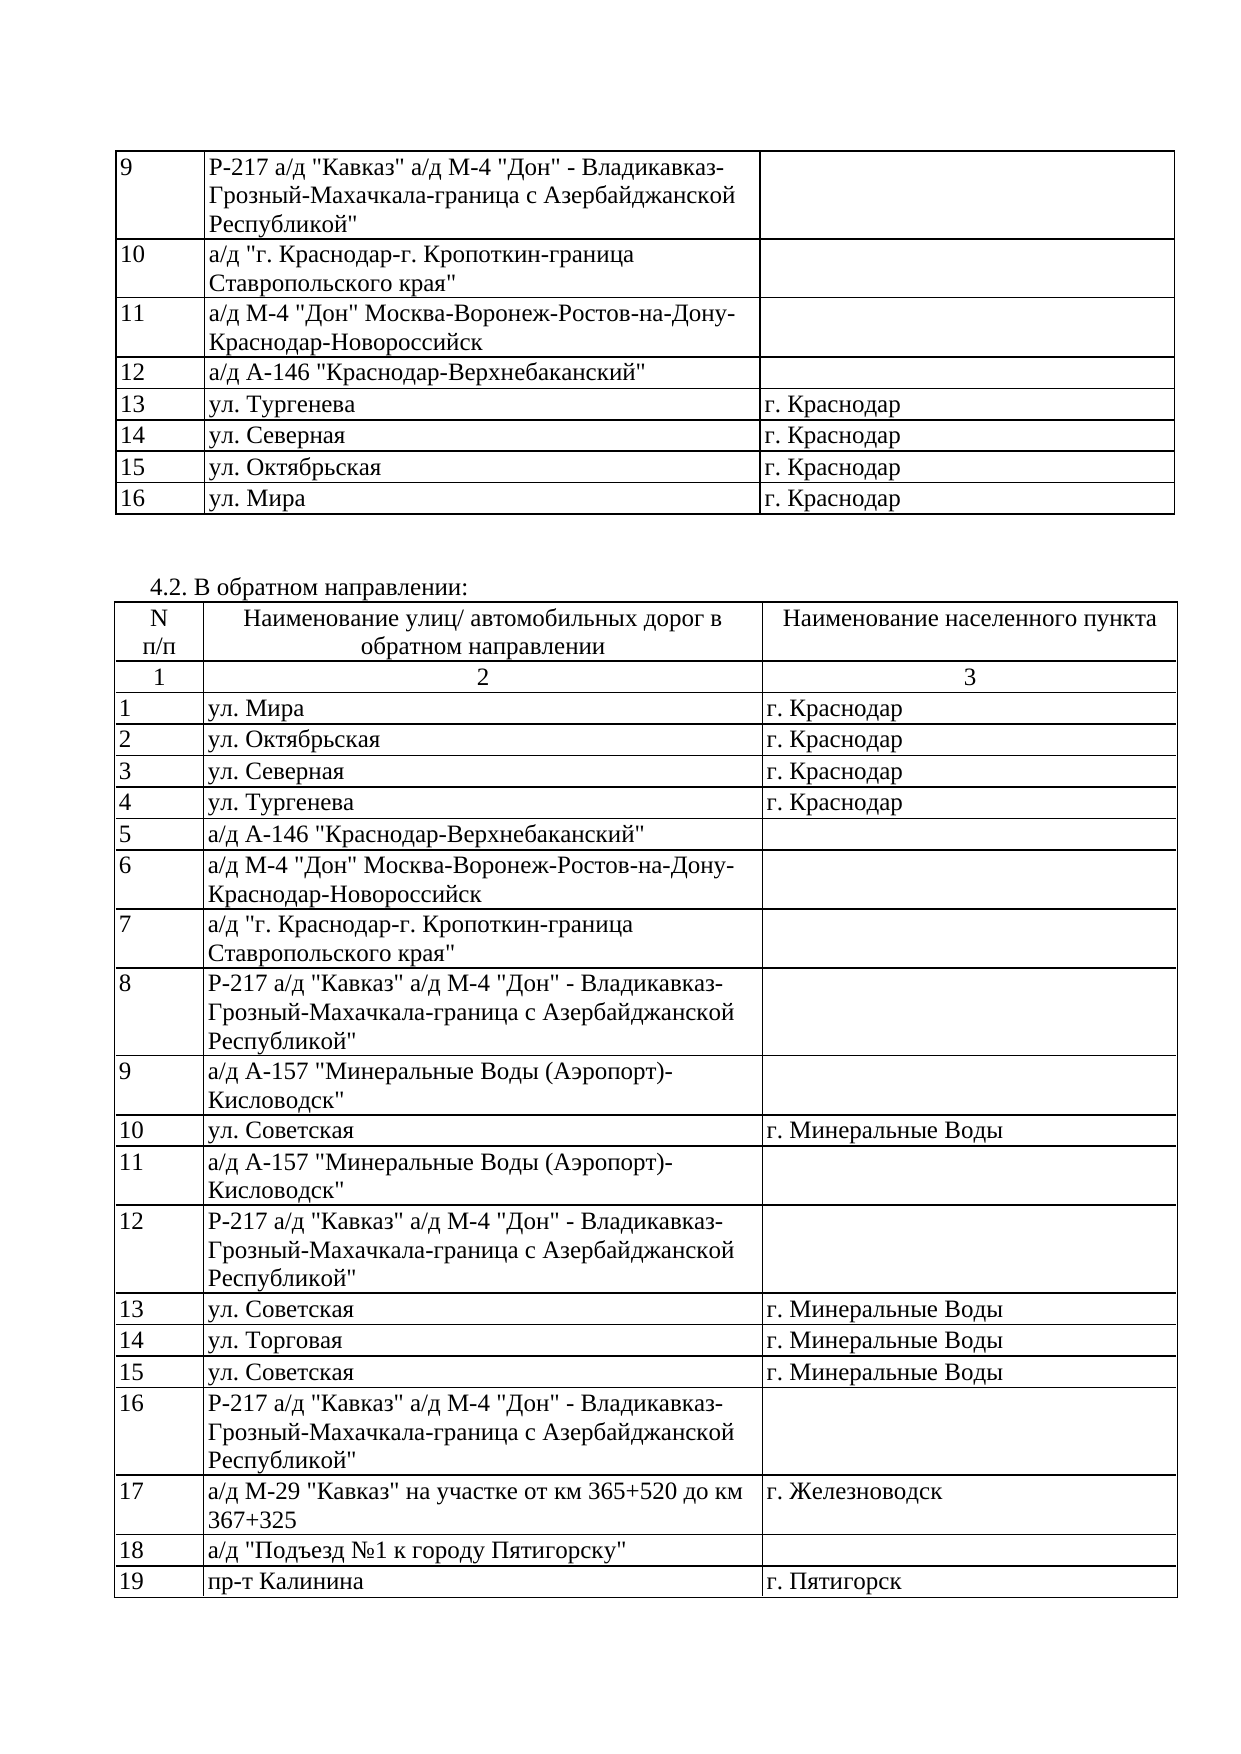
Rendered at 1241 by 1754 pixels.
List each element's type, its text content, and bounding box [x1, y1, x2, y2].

table_cell [761, 152, 1174, 238]
table_cell ул. Мира [204, 693, 762, 723]
table_cell 3 [763, 660, 1177, 692]
table_cell ул. Мира [205, 483, 759, 513]
table_cell [763, 849, 1177, 908]
table_cell [761, 298, 1174, 356]
table_cell 1 [115, 661, 203, 692]
table_cell 2 [204, 662, 762, 692]
table_cell г. Минеральные Воды [763, 1324, 1177, 1355]
table_cell 15 [117, 452, 204, 482]
table_cell Р-217 а/д "Кавказ" а/д М-4 "Дон" - Владикавказ-Грозный-Махачкала-граница с Азербайджанской Республикой" [204, 1206, 762, 1292]
table_cell 2 [115, 724, 203, 754]
table_cell 14 [117, 421, 204, 450]
table_cell а/д А-157 "Минеральные Воды (Аэропорт)-Кисловодск" [204, 1147, 762, 1204]
table_cell [763, 1145, 1177, 1204]
table_cell а/д А-146 "Краснодар-Верхнебаканский" [205, 358, 759, 387]
table_cell 8 [115, 968, 203, 1055]
table_cell г. Краснодар [761, 452, 1174, 482]
table_cell а/д А-146 "Краснодар-Верхнебаканский" [204, 819, 762, 849]
table_header Наименование населенного пункта [763, 603, 1177, 660]
table_cell 5 [115, 819, 203, 849]
table_cell а/д А-157 "Минеральные Воды (Аэропорт)-Кисловодск" [204, 1056, 762, 1114]
table_cell [763, 1204, 1177, 1292]
table_cell ул. Тургенева [205, 389, 759, 419]
table_cell [763, 1387, 1177, 1474]
table_cell 1 [115, 693, 203, 723]
table_cell г. Краснодар [763, 786, 1177, 817]
table_cell ул. Северная [204, 756, 762, 786]
table_cell Р-217 а/д "Кавказ" а/д М-4 "Дон" - Владикавказ-Грозный-Махачкала-граница с Азербайджанской Республикой" [204, 969, 762, 1055]
table_cell 3 [115, 756, 203, 786]
table_cell г. Краснодар [761, 483, 1174, 513]
table_cell 9 [117, 152, 204, 238]
table_cell 15 [115, 1356, 203, 1387]
table_cell 7 [115, 909, 203, 967]
table_cell 11 [115, 1146, 203, 1204]
table_cell [761, 358, 1174, 387]
table_cell г. Минеральные Воды [763, 1114, 1177, 1145]
text 4.2. В обратном направлении: [150, 572, 1090, 601]
table_cell 18 [115, 1535, 203, 1565]
table_cell г. Железноводск [763, 1474, 1177, 1533]
table_cell ул. Тургенева [204, 788, 762, 817]
table_cell 11 [117, 298, 204, 356]
table_cell 19 [115, 1566, 203, 1596]
table_cell а/д М-4 "Дон" Москва-Воронеж-Ростов-на-Дону-Краснодар-Новороссийск [205, 298, 759, 356]
table_cell а/д М-4 "Дон" Москва-Воронеж-Ростов-на-Дону-Краснодар-Новороссийск [204, 851, 762, 908]
table_cell г. Минеральные Воды [763, 1355, 1177, 1387]
table_cell 12 [117, 358, 204, 387]
table_cell г. Краснодар [763, 692, 1177, 723]
table_cell а/д "Подъезд №1 к городу Пятигорску" [204, 1535, 762, 1565]
table_header N п/п [115, 603, 203, 660]
table_cell ул. Октябрьская [205, 452, 759, 482]
table_cell 12 [115, 1205, 203, 1292]
table_header Наименование улиц/ автомобильных дорог в обратном направлении [204, 603, 762, 660]
table_cell ул. Северная [205, 421, 759, 450]
table_cell а/д "г. Краснодар-г. Кропоткин-граница Ставропольского края" [205, 240, 759, 297]
table_cell 10 [117, 240, 204, 297]
table_cell 13 [117, 389, 204, 419]
table_cell ул. Советская [204, 1357, 762, 1387]
table_cell [761, 240, 1174, 297]
table_cell 17 [115, 1475, 203, 1533]
table_cell ул. Октябрьская [204, 725, 762, 754]
table_cell ул. Советская [204, 1116, 762, 1145]
table_cell г. Краснодар [763, 755, 1177, 786]
table_cell г. Пятигорск [763, 1565, 1177, 1596]
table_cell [205, 152, 759, 238]
table_cell 6 [115, 850, 203, 908]
table_cell а/д М-29 "Кавказ" на участке от км 365+520 до км 367+325 [204, 1476, 762, 1533]
table_cell ул. Советская [204, 1294, 762, 1324]
table_cell г. Краснодар [761, 421, 1174, 450]
table_cell г. Краснодар [763, 723, 1177, 754]
table_cell 4 [115, 787, 203, 817]
table_cell 13 [115, 1293, 203, 1324]
table_cell г. Краснодар [761, 389, 1174, 419]
table_cell [763, 1055, 1177, 1114]
table_cell [763, 967, 1177, 1055]
table_cell [763, 1534, 1177, 1565]
table_cell [763, 818, 1177, 849]
table_cell пр-т Калинина [204, 1567, 762, 1596]
table_cell а/д "г. Краснодар-г. Кропоткин-граница Ставропольского края" [204, 910, 762, 967]
table_cell 16 [117, 483, 204, 513]
table_cell 16 [115, 1388, 203, 1474]
table_cell [763, 908, 1177, 967]
table_cell 10 [115, 1115, 203, 1145]
table_cell Р-217 а/д "Кавказ" а/д М-4 "Дон" - Владикавказ-Грозный-Махачкала-граница с Азербайджанской Республикой" [204, 1388, 762, 1474]
table_cell 14 [115, 1325, 203, 1355]
table_cell ул. Торговая [204, 1325, 762, 1355]
table_cell г. Минеральные Воды [763, 1292, 1177, 1324]
table_cell 9 [115, 1056, 203, 1114]
